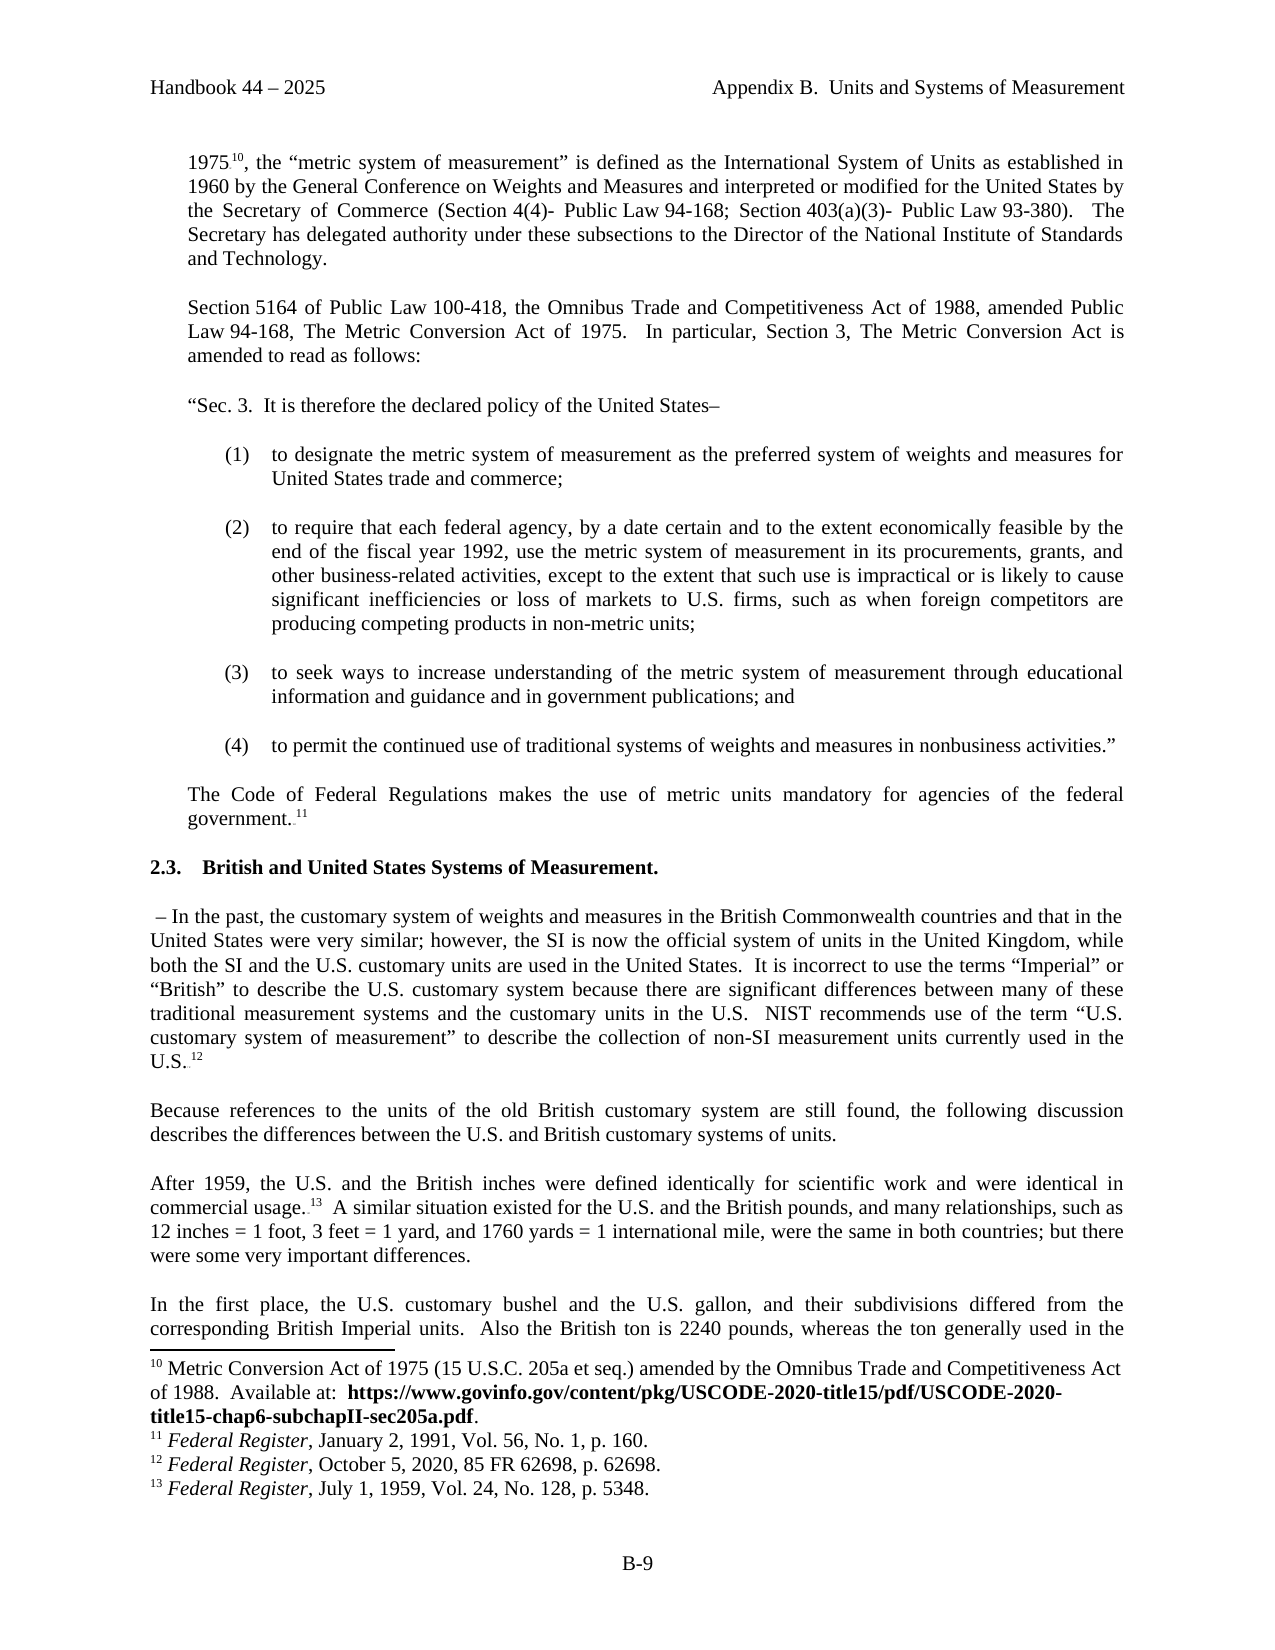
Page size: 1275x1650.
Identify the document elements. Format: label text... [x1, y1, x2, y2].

text (2) to require that each federal agency, by a date certain and to the extent economically feasible by the end of the fiscal year 1992, use the metric system of measurement in its procurements, grants, and other business-related activities, except to the extent that such use is impractical or is likely to cause significant inefficiencies or loss of markets to U.S. firms, such as when foreign competitors are producing competing products in non-metric units; [225, 515, 1125, 635]
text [187, 150, 1125, 270]
text After 1959, the U.S. and the British inches were defined identically for scientific work and were identical in commercial usage.12F A similar situation existed for the and the British pounds, and many relationships, such as 12 inches = 1 foot, 3 feet = 1 yard, and 1760 yards = 1 international mile, were the same in both countries; but there were some very important differences. [150, 1171, 1125, 1267]
text – In the past, the customary system of weights and measures in the British Commonwealth countries and that in the United States were very similar; however, the SI is now the official system of units in the United Kingdom, while both the SI and the U.S. customary units are used in the United States. It is incorrect to use the terms “Imperial” or “British” to describe the U.S. customary system because there are significant differences between many of these traditional measurement systems and the customary units in the U.S. NIST recommends use of the term “U.S. customary system of measurement” to describe the collection of non-SI measurement units currently used in the U.S.11F [150, 904, 1125, 1073]
text (4) to permit the continued use of traditional systems of weights and measures in nonbusiness activities.” [224, 733, 1125, 757]
subtitle 2.3. British and United States Systems of Measurement. [150, 855, 1125, 879]
text The Code of Federal Regulations makes the use of metric units mandatory for agencies of the federal government.10F [187, 782, 1125, 830]
text “Sec. 3. It is therefore the declared policy of the United States– [187, 392, 1125, 417]
text (1) to designate the metric system of measurement as the preferred system of weights and measures for United States trade and commerce; [225, 442, 1125, 490]
text Section 5164 of Public Law 100-418, the Omnibus Trade and Competitiveness Act of 1988, amended Public Law 94-168, The Metric Conversion Act of 1975. In particular, Section 3, The Metric Conversion Act is amended to read as follows: [187, 295, 1125, 367]
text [150, 1292, 1125, 1340]
text (3) to seek ways to increase understanding of the metric system of measurement through educational information and guidance and in government publications; and [224, 660, 1125, 708]
text Because references to the units of the old British customary system are still found, the following discussion describes the differences between the and British customary systems of units. [150, 1098, 1125, 1146]
